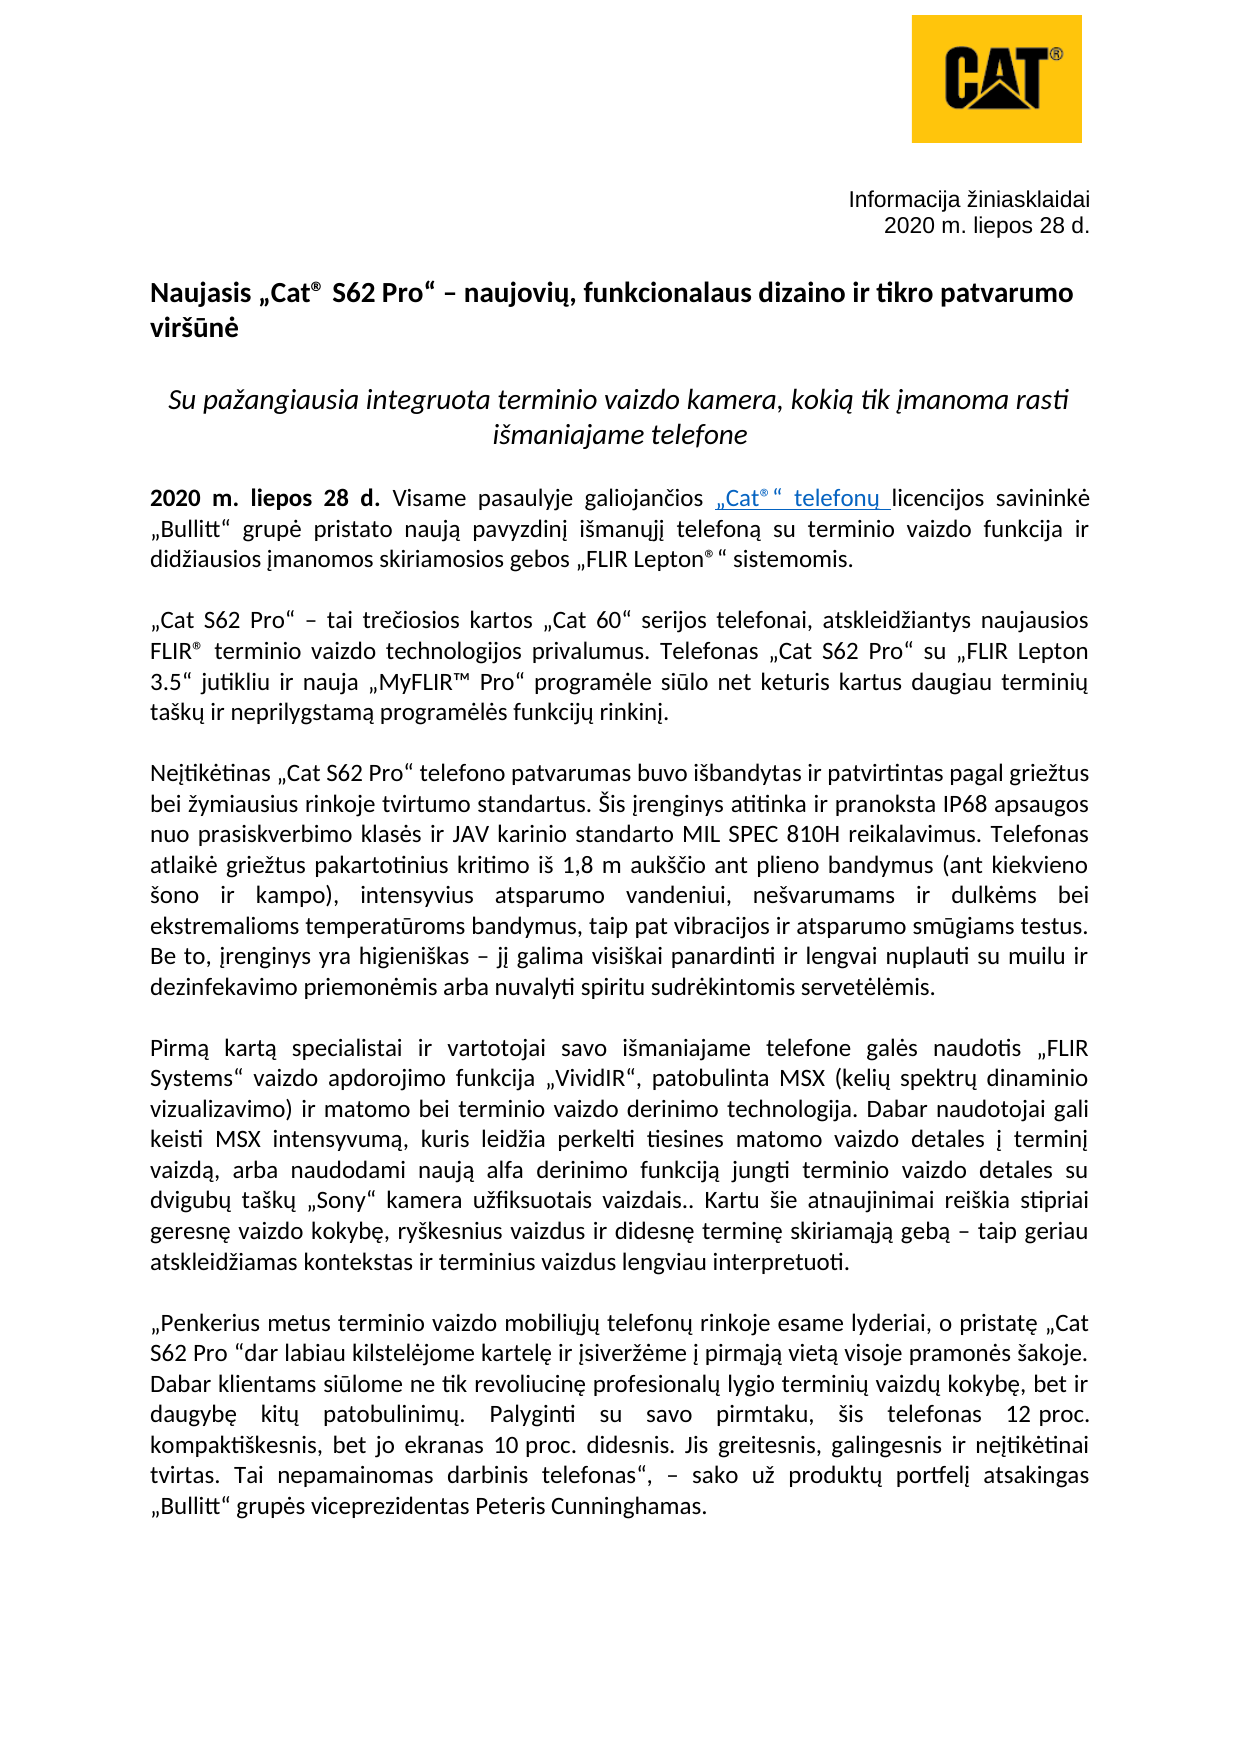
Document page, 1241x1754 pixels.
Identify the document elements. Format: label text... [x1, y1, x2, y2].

picture [911, 15, 1082, 143]
text „Cat S62 Pro“ – tai trečiosios kartos „Cat 60“ serijos telefonai, atskleidžiantys naujausios FLIR® terminio vaizdo technologijos privalumus. Telefonas „Cat S62 Pro“ su „FLIR Lepton 3.5“ jutikliu ir nauja „MyFLIR™ Pro“ programėle siūlo net keturis kartus daugiau terminių taškų ir neprilygstamą programėlės funkcijų rinkinį. [150, 605, 1090, 727]
text 2020 m. liepos 28 d. [150, 212, 1090, 238]
text Su pažangiausia integruota terminio vaizdo kamera, kokią tik įmanoma rasti išmaniajame telefone [150, 381, 1090, 452]
text „Penkerius metus terminio vaizdo mobiliųjų telefonų rinkoje esame lyderiai, o pristatę „Cat S62 Pro “dar labiau kilstelėjome kartelę ir įsiveržėme į pirmąją vietą visoje pramonės šakoje. Dabar klientams siūlome ne tik revoliucinę profesionalų lygio terminių vaizdų kokybę, bet ir daugybę kitų patobulinimų. Palyginti su savo pirmtaku, šis telefonas 12 proc. kompaktiškesnis, bet jo ekranas 10 proc. didesnis. Jis greitesnis, galingesnis ir neįtikėtinai tvirtas. Tai nepamainomas darbinis telefonas“, – sako už produktų portfelį atsakingas „Bullitt“ grupės viceprezidentas Peteris Cunninghamas. [150, 1307, 1090, 1520]
text Informacija žiniasklaidai [150, 186, 1090, 212]
text 2020 m. liepos 28 d. Visame pasaulyje galiojančios „Cat®“ telefonų licencijos savininkė „Bullitt“ grupė pristato naują pavyzdinį išmanųjį telefoną su terminio vaizdo funkcija ir didžiausios įmanomos skiriamosios gebos „FLIR Lepton®“ sistemomis. [150, 483, 1090, 574]
text Pirmą kartą specialistai ir vartotojai savo išmaniajame telefone galės naudotis „FLIR Systems“ vaizdo apdorojimo funkcija „VividIR“, patobulinta MSX (kelių spektrų dinaminio vizualizavimo) ir matomo bei terminio vaizdo derinimo technologija. Dabar naudotojai gali keisti MSX intensyvumą, kuris leidžia perkelti tiesines matomo vaizdo detales į terminį vaizdą, arba naudodami naują alfa derinimo funkciją jungti terminio vaizdo detales su dvigubų taškų „Sony“ kamera užfiksuotais vaizdais.. Kartu šie atnaujinimai reiškia stipriai geresnę vaizdo kokybę, ryškesnius vaizdus ir didesnę terminę skiriamąją gebą – taip geriau atskleidžiamas kontekstas ir terminius vaizdus lengviau interpretuoti. [150, 1032, 1090, 1276]
text Naujasis „Cat® S62 Pro“ – naujovių, funkcionalaus dizaino ir tikro patvarumo viršūnė [150, 274, 1090, 345]
text Neįtikėtinas „Cat S62 Pro“ telefono patvarumas buvo išbandytas ir patvirtintas pagal griežtus bei žymiausius rinkoje tvirtumo standartus. Šis įrenginys atitinka ir pranoksta IP68 apsaugos nuo prasiskverbimo klasės ir JAV karinio standarto MIL SPEC 810H reikalavimus. Telefonas atlaikė griežtus pakartotinius kritimo iš 1,8 m aukščio ant plieno bandymus (ant kiekvieno šono ir kampo), intensyvius atsparumo vandeniui, nešvarumams ir dulkėms bei ekstremalioms temperatūroms bandymus, taip pat vibracijos ir atsparumo smūgiams testus. Be to, įrenginys yra higieniškas – jį galima visiškai panardinti ir lengvai nuplauti su muilu ir dezinfekavimo priemonėmis arba nuvalyti spiritu sudrėkintomis servetėlėmis. [150, 757, 1090, 1001]
